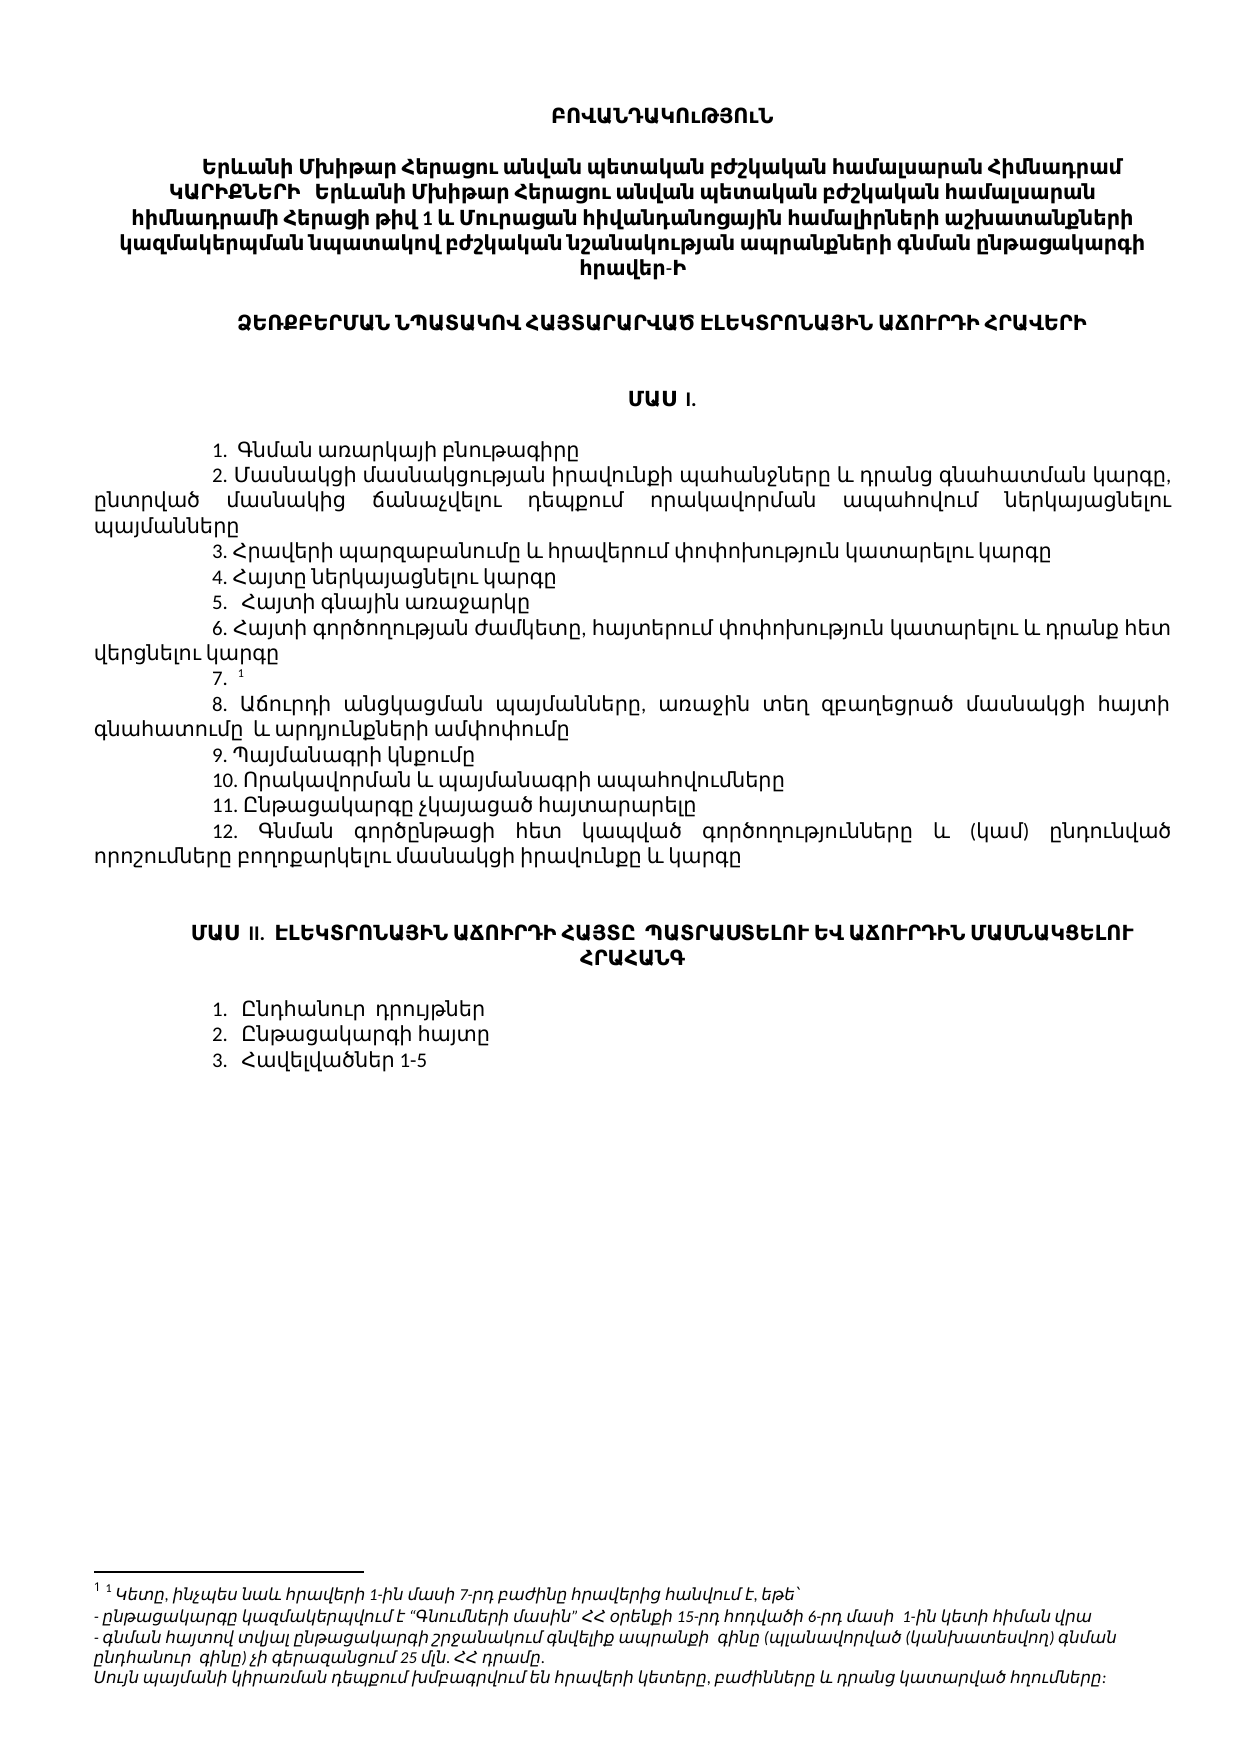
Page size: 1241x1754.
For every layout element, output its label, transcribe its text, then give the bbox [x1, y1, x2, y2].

text 5. Հայտի գնային առաջարկը [94, 589, 1171, 615]
text ԲՈՎԱՆԴԱԿՈւԹՅՈւՆ [94, 103, 1171, 128]
text 9. Պայմանագրի կնքումը [94, 742, 1171, 767]
text 10. Որակավորման և պայմանագրի ապահովումները [94, 767, 1171, 793]
text 1. Ընդհանուր դրույթներ [94, 996, 1171, 1021]
text Երևանի Մխիթար Հերացու անվան պետական բժշկական համալսարան Հիմնադրամ ԿԱՐԻՔՆԵՐԻ Երևանի Մխիթար Հերացու անվան պետական բժշկական համալսարան հիմնադրամի Հերացի թիվ 1 և Մուրացան հիվանդանոցային համալիրների աշխատանքների կազմակերպման նպատակով բժշկական նշանակության ապրանքների գնման ընթացակարգի հրավեր-Ի [94, 154, 1171, 281]
text 3. Հրավերի պարզաբանումը և հրավերում փոփոխություն կատարելու կարգը [94, 538, 1171, 564]
text 3. Հավելվածներ 1-5 [94, 1047, 1171, 1072]
text ՄԱՍ I. [94, 386, 1171, 411]
text 7. 1 [94, 666, 1171, 691]
text 12. Գնման գործընթացի հետ կապված գործողությունները և (կամ) ընդունված որոշումները բողոքարկելու մասնակցի իրավունքը և կարգը [94, 818, 1171, 869]
text 2. Ընթացակարգի հայտը [94, 1021, 1171, 1047]
text ՁԵՌՔԲԵՐՄԱՆ ՆՊԱՏԱԿՈՎ ՀԱՅՏԱՐԱՐՎԱԾ ԷԼԵԿՏՐՈՆԱՅԻՆ ԱՃՈՒՐԴԻ ՀՐԱՎԵՐԻ [94, 310, 1171, 335]
text 11. Ընթացակարգը չկայացած հայտարարելը [94, 793, 1171, 818]
text ՄԱՍ II. ԷԼԵԿՏՐՈՆԱՅԻՆ ԱՃՈԻՐԴԻ ՀԱՅՏԸ ՊԱՏՐԱՍՏԵԼՈՒ ԵՎ ԱՃՈՒՐԴԻՆ ՄԱՍՆԱԿՑԵԼՈՒ ՀՐԱՀԱՆԳ [94, 920, 1171, 971]
text 4. Հայտը ներկայացնելու կարգը [94, 564, 1171, 589]
text 8. Աճուրդի անցկացման պայմանները, առաջին տեղ զբաղեցրած մասնակցի հայտի գնահատումը և արդյունքների ամփոփումը [94, 691, 1171, 742]
text 2. Մասնակցի մասնակցության իրավունքի պահանջները և դրանց գնահատման կարգը, ընտրված մասնակից ճանաչվելու դեպքում որակավորման ապահովում ներկայացնելու պայմանները [94, 462, 1171, 538]
text 6. Հայտի գործողության ժամկետը, հայտերում փոփոխություն կատարելու և դրանք հետ վերցնելու կարգը [94, 615, 1171, 666]
text 1. Գնման առարկայի բնութագիրը [94, 437, 1171, 462]
